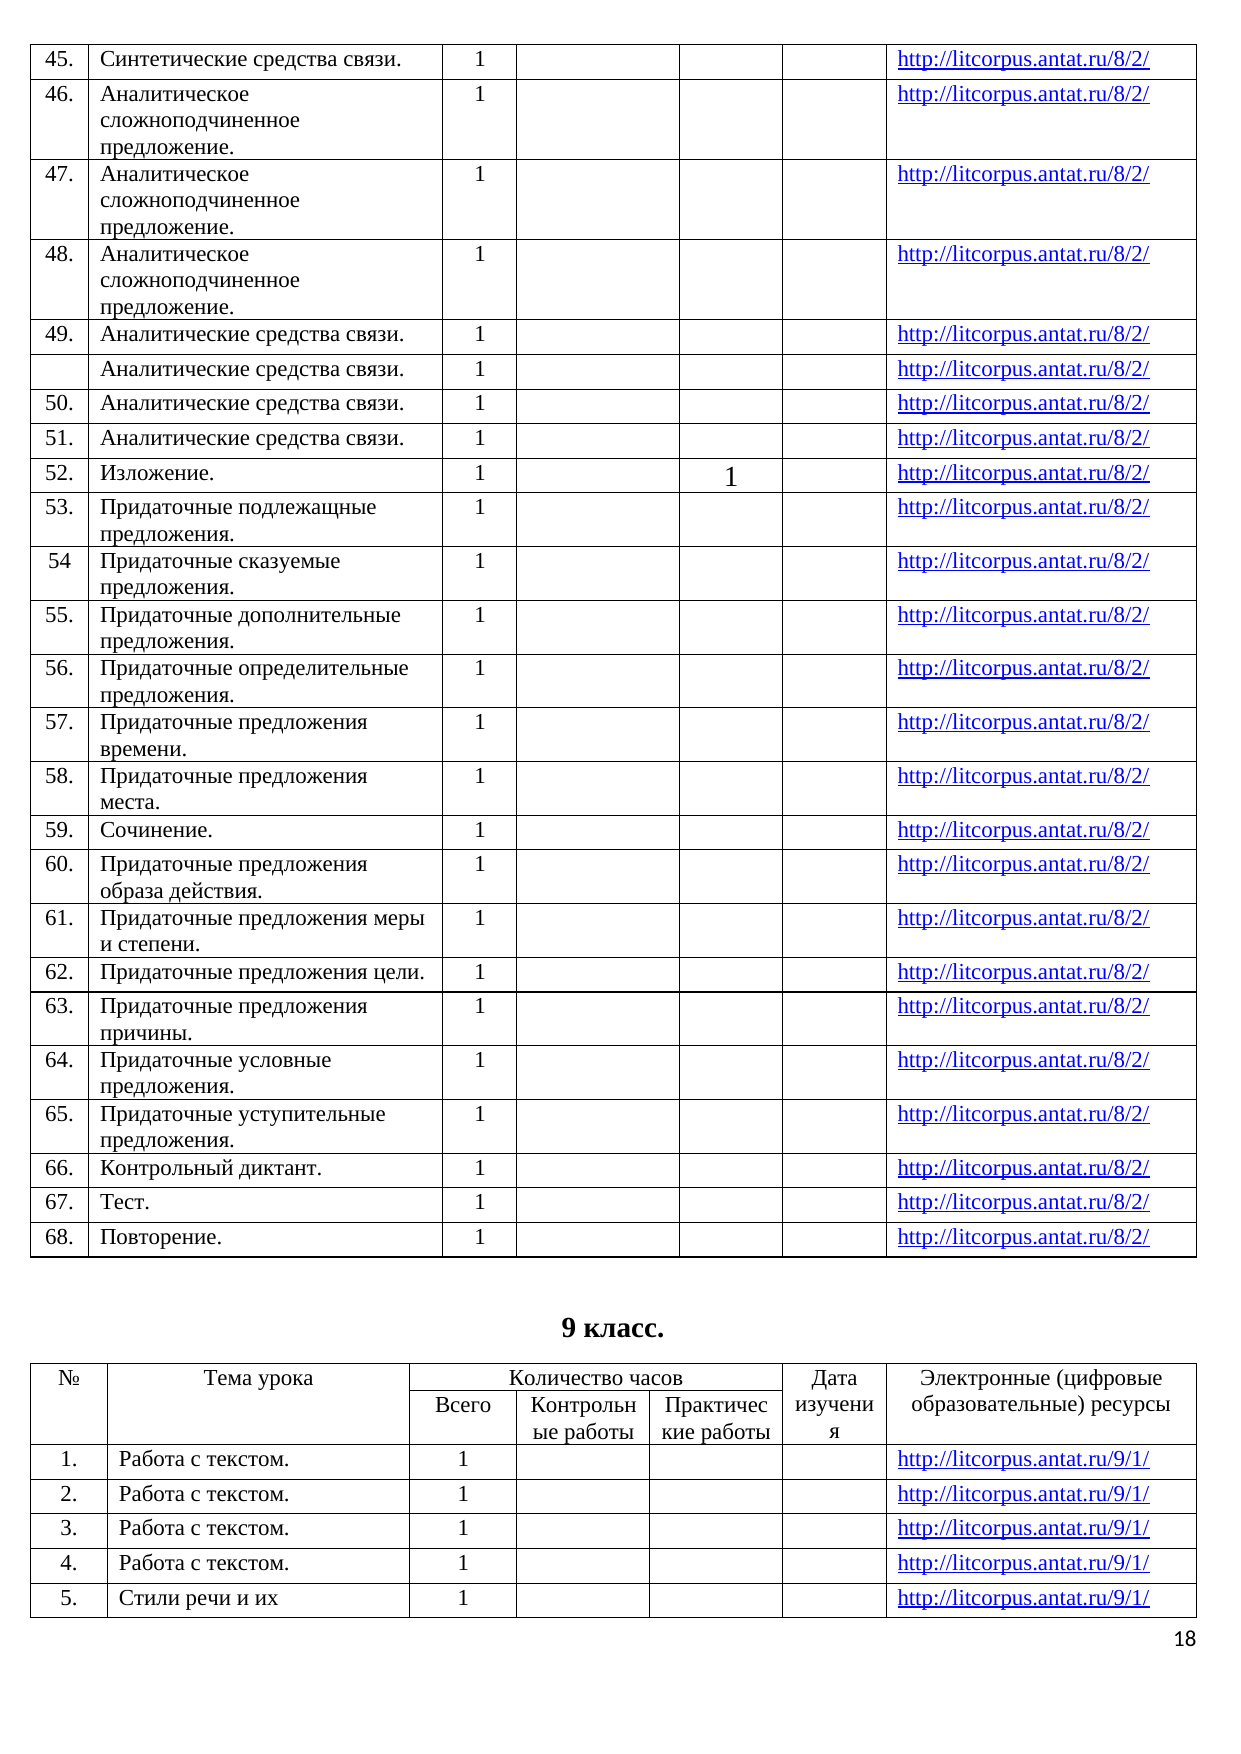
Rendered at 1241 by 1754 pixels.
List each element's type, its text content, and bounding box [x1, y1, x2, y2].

table_cell [783, 424, 886, 458]
table_cell Придаточные сказуемые предложения. [89, 547, 442, 600]
table_cell [783, 1223, 886, 1256]
table_cell [783, 1188, 886, 1222]
table_cell [783, 547, 886, 600]
table_cell Придаточные предложения места. [89, 762, 442, 815]
table_cell [680, 1046, 782, 1099]
table_cell Работа с текстом. [108, 1480, 409, 1513]
table_cell 67. [31, 1188, 88, 1222]
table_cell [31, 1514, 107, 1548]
table_cell 1 [443, 601, 516, 653]
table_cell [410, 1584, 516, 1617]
table_cell 55. [31, 601, 88, 653]
table_cell Изложение. [89, 459, 442, 492]
table_cell [680, 816, 782, 849]
table_cell 53. [31, 493, 88, 546]
table_cell 61. [31, 904, 88, 957]
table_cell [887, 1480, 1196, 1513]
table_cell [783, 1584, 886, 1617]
table_cell [783, 459, 886, 492]
table_cell [680, 240, 782, 319]
table_cell [783, 655, 886, 707]
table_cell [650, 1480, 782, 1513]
table_cell 1 [443, 1188, 516, 1222]
table_cell [783, 850, 886, 903]
table_cell [680, 762, 782, 815]
table_cell 1 [443, 850, 516, 903]
table_cell http://litcorpus.antat.ru/8/2/ [887, 1223, 1196, 1256]
table_cell 1 [443, 240, 516, 319]
table_cell 1 [443, 1046, 516, 1099]
table_header Тема урока [108, 1364, 409, 1444]
table_cell [517, 993, 679, 1045]
table_cell http://litcorpus.antat.ru/8/2/ [887, 993, 1196, 1045]
table_cell [517, 958, 679, 991]
table_cell Придаточные предложения меры и степени. [89, 904, 442, 957]
table_cell [680, 355, 782, 388]
table_cell [650, 1445, 782, 1479]
table_cell http://litcorpus.antat.ru/9/1/ [887, 1445, 1196, 1479]
table_cell http://litcorpus.antat.ru/8/2/ [887, 601, 1196, 653]
table_cell [783, 1046, 886, 1099]
table_cell [680, 547, 782, 600]
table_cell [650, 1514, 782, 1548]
table_cell http://litcorpus.antat.ru/8/2/ [887, 160, 1196, 239]
table_cell 1 [443, 390, 516, 423]
table_cell [517, 459, 679, 492]
table_cell http://litcorpus.antat.ru/8/2/ [887, 708, 1196, 761]
table_cell 1 [443, 816, 516, 849]
table_cell 1 [443, 958, 516, 991]
table_cell 1 [443, 320, 516, 354]
table_cell 1 [443, 424, 516, 458]
table_cell Контрольные работы [517, 1391, 649, 1444]
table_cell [89, 45, 442, 79]
table_cell [680, 655, 782, 707]
table_cell [517, 1445, 649, 1479]
table_cell 49. [31, 320, 88, 354]
table_cell Придаточные определительные предложения. [89, 655, 442, 707]
table_cell [680, 160, 782, 239]
table_cell [680, 708, 782, 761]
table_cell [680, 493, 782, 546]
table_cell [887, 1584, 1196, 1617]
table_cell 1 [443, 1100, 516, 1153]
table_cell 51. [31, 424, 88, 458]
table_cell Аналитическое сложноподчиненное предложение. [89, 80, 442, 159]
table_cell [783, 816, 886, 849]
table_cell [517, 904, 679, 957]
table_cell [680, 601, 782, 653]
table_cell http://litcorpus.antat.ru/8/2/ [887, 1100, 1196, 1153]
table_cell 1 [443, 655, 516, 707]
table_cell 54 [31, 547, 88, 600]
table_cell 59. [31, 816, 88, 849]
table_cell 52. [31, 459, 88, 492]
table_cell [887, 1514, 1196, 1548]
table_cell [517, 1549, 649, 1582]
table_cell 45. [31, 45, 88, 79]
table_cell 46. [31, 80, 88, 159]
table_cell Аналитические средства связи. [89, 355, 442, 388]
table_cell [783, 762, 886, 815]
table_cell 1 [443, 762, 516, 815]
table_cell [887, 45, 1196, 79]
table_cell 68. [31, 1223, 88, 1256]
table_cell Придаточные подлежащные предложения. [89, 493, 442, 546]
table_header Электронные (цифровые образовательные) ресурсы [887, 1364, 1196, 1444]
table_cell [517, 1154, 679, 1187]
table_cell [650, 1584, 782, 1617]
table_cell [680, 904, 782, 957]
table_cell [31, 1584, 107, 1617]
text 9 класс. [29, 1310, 1196, 1344]
table_cell Придаточные предложения образа действия. [89, 850, 442, 903]
table_cell 1 [443, 459, 516, 492]
table_header Количество часов [410, 1364, 782, 1390]
table_cell Аналитическое сложноподчиненное предложение. [89, 160, 442, 239]
table_cell http://litcorpus.antat.ru/8/2/ [887, 424, 1196, 458]
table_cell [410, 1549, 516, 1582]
table_cell http://litcorpus.antat.ru/8/2/ [887, 493, 1196, 546]
table_cell [517, 320, 679, 354]
table_cell [783, 958, 886, 991]
table_cell [517, 708, 679, 761]
table_cell 50. [31, 390, 88, 423]
table_cell 1 [680, 459, 782, 492]
table_cell [517, 160, 679, 239]
table_cell [517, 1188, 679, 1222]
table_cell [517, 45, 679, 79]
table_cell Работа с текстом. [108, 1445, 409, 1479]
table_cell 57. [31, 708, 88, 761]
table_cell [783, 1100, 886, 1153]
table_cell [517, 355, 679, 388]
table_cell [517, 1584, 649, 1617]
table_cell [680, 1100, 782, 1153]
table_cell 1 [443, 993, 516, 1045]
table_cell [517, 850, 679, 903]
table_cell [680, 424, 782, 458]
table_cell [680, 993, 782, 1045]
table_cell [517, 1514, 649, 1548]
table_cell 65. [31, 1100, 88, 1153]
table_cell [680, 45, 782, 79]
table_cell 1 [443, 355, 516, 388]
table_cell 58. [31, 762, 88, 815]
table_cell [517, 1100, 679, 1153]
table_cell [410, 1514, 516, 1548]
table_cell Придаточные предложения причины. [89, 993, 442, 1045]
table_cell [783, 355, 886, 388]
table_header Дата изучения [783, 1364, 886, 1444]
table_cell [517, 762, 679, 815]
table_cell 64. [31, 1046, 88, 1099]
table_cell [783, 160, 886, 239]
table_cell Всего [410, 1391, 516, 1444]
table_cell [517, 655, 679, 707]
table_cell Аналитические средства связи. [89, 390, 442, 423]
table_cell [680, 850, 782, 903]
table_cell [783, 1445, 886, 1479]
table_cell [783, 993, 886, 1045]
table_cell 1 [443, 160, 516, 239]
table_cell [680, 320, 782, 354]
table_cell http://litcorpus.antat.ru/8/2/ [887, 459, 1196, 492]
table_cell http://litcorpus.antat.ru/8/2/ [887, 355, 1196, 388]
table_cell 47. [31, 160, 88, 239]
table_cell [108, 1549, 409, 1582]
table_cell 1 [443, 1223, 516, 1256]
table_cell http://litcorpus.antat.ru/8/2/ [887, 904, 1196, 957]
table_cell [783, 904, 886, 957]
table_cell 1 [443, 493, 516, 546]
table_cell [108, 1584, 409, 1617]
table_cell Аналитические средства связи. [89, 320, 442, 354]
table_cell [783, 80, 886, 159]
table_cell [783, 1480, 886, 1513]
table_cell http://litcorpus.antat.ru/8/2/ [887, 816, 1196, 849]
table_cell [783, 601, 886, 653]
table_cell Практические работы [650, 1391, 782, 1444]
table_cell [31, 355, 88, 388]
table_cell 1 [443, 45, 516, 79]
table_cell http://litcorpus.antat.ru/8/2/ [887, 240, 1196, 319]
table_cell Аналитические средства связи. [89, 424, 442, 458]
table_cell http://litcorpus.antat.ru/8/2/ [887, 547, 1196, 600]
table_cell http://litcorpus.antat.ru/8/2/ [887, 390, 1196, 423]
table_cell http://litcorpus.antat.ru/8/2/ [887, 1046, 1196, 1099]
table_cell [517, 1046, 679, 1099]
table_header № [31, 1364, 107, 1444]
table_cell [680, 1223, 782, 1256]
table_cell Сочинение. [89, 816, 442, 849]
table_cell Тест. [89, 1188, 442, 1222]
table_cell [783, 240, 886, 319]
table_cell 1 [443, 80, 516, 159]
table_cell [517, 816, 679, 849]
table_cell [517, 240, 679, 319]
table_cell 1 [443, 547, 516, 600]
table_cell Придаточные дополнительные предложения. [89, 601, 442, 653]
table_cell 1 [410, 1445, 516, 1479]
table_cell 48. [31, 240, 88, 319]
table_cell 60. [31, 850, 88, 903]
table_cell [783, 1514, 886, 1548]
table_cell [517, 547, 679, 600]
table_cell [680, 958, 782, 991]
table_cell [680, 390, 782, 423]
table_cell http://litcorpus.antat.ru/8/2/ [887, 320, 1196, 354]
table_cell 1. [31, 1445, 107, 1479]
table_cell http://litcorpus.antat.ru/8/2/ [887, 655, 1196, 707]
table_cell Придаточные условные предложения. [89, 1046, 442, 1099]
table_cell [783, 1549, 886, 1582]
table_cell [517, 1223, 679, 1256]
table_cell http://litcorpus.antat.ru/8/2/ [887, 1188, 1196, 1222]
table_cell [680, 1188, 782, 1222]
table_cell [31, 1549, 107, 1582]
table_cell [783, 493, 886, 546]
table_cell [517, 390, 679, 423]
table_cell http://litcorpus.antat.ru/8/2/ [887, 1154, 1196, 1187]
table_cell 56. [31, 655, 88, 707]
table_cell 1 [443, 904, 516, 957]
table_cell http://litcorpus.antat.ru/8/2/ [887, 762, 1196, 815]
table_cell [517, 1480, 649, 1513]
table_cell [517, 493, 679, 546]
table_cell [783, 708, 886, 761]
table_cell [783, 390, 886, 423]
table_cell [680, 1154, 782, 1187]
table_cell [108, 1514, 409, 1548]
table_cell 63. [31, 993, 88, 1045]
table_cell [517, 424, 679, 458]
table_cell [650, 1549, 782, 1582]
table_cell [680, 80, 782, 159]
table_cell Аналитическое сложноподчиненное предложение. [89, 240, 442, 319]
table_cell 2. [31, 1480, 107, 1513]
table_cell [517, 80, 679, 159]
table_cell 1 [443, 708, 516, 761]
table_cell http://litcorpus.antat.ru/8/2/ [887, 958, 1196, 991]
table_cell 62. [31, 958, 88, 991]
table_cell Придаточные предложения времени. [89, 708, 442, 761]
table_cell [517, 601, 679, 653]
table_cell Повторение. [89, 1223, 442, 1256]
table_cell Контрольный диктант. [89, 1154, 442, 1187]
table_cell 1 [410, 1480, 516, 1513]
table_cell Придаточные предложения цели. [89, 958, 442, 991]
table_cell 66. [31, 1154, 88, 1187]
table_cell http://litcorpus.antat.ru/8/2/ [887, 850, 1196, 903]
table_cell Придаточные уступительные предложения. [89, 1100, 442, 1153]
table_cell [783, 320, 886, 354]
table_cell 1 [443, 1154, 516, 1187]
table_cell [783, 45, 886, 79]
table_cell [887, 80, 1196, 159]
table_cell [783, 1154, 886, 1187]
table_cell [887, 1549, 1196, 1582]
